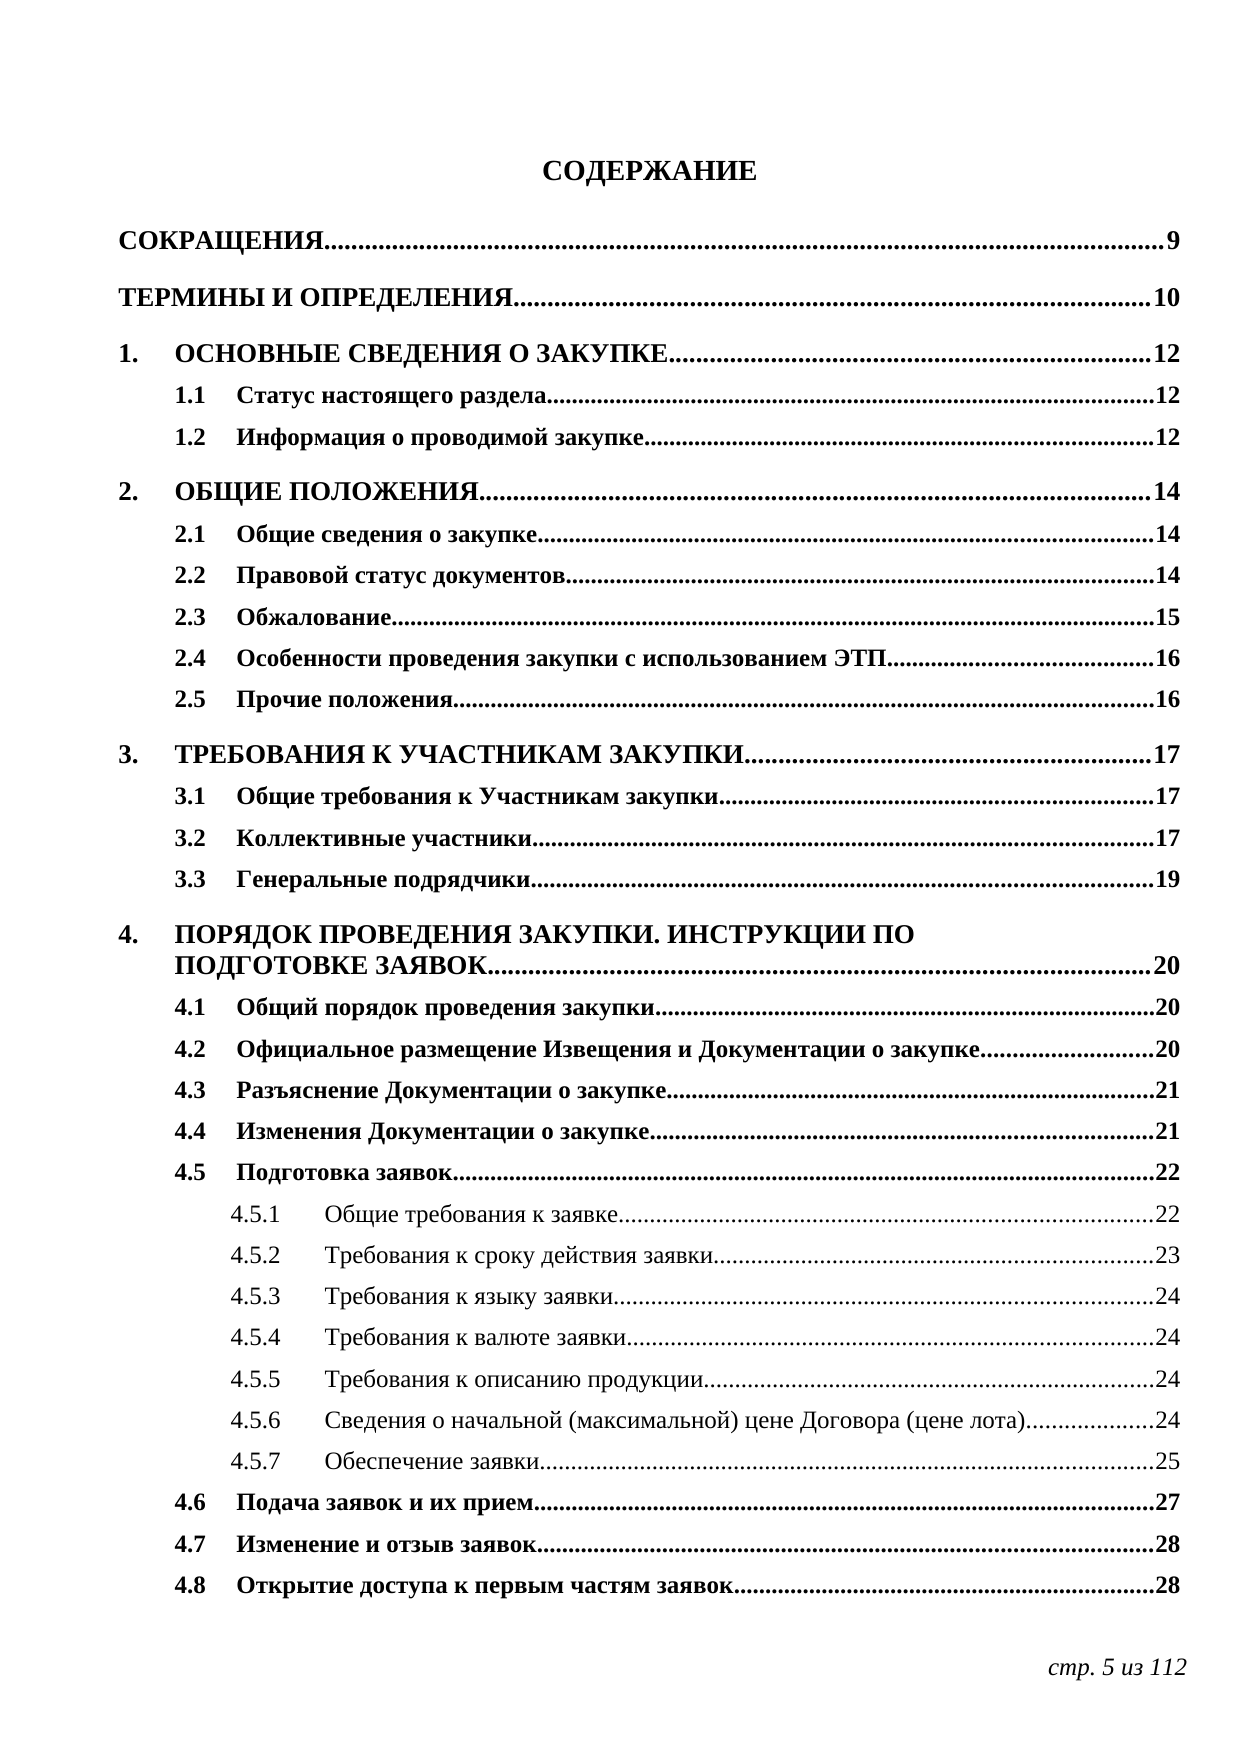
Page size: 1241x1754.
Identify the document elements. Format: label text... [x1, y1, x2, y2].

text 2.1 Общие сведения о закупке 14 [174, 519, 1093, 548]
text 2.3 Обжалование 15 [174, 602, 1093, 630]
text СОДЕРЖАНИЕ [118, 153, 1181, 187]
text 2.2 Правовой статус документов 14 [174, 560, 1093, 589]
text 3. ТРЕБОВАНИЯ К УЧАСТНИКАМ ЗАКУПКИ 17 [118, 738, 1063, 769]
text 4.5.1 Общие требования к заявке 22 [230, 1199, 1063, 1227]
text 4.5 Подготовка заявок 22 [174, 1157, 1093, 1186]
text 2.5 Прочие положения 16 [174, 684, 1093, 713]
text 1.2 Информация о проводимой закупке 12 [174, 422, 1093, 450]
text 4.7 Изменение и отзыв заявок 28 [174, 1529, 1093, 1557]
text 4.8 Открытие доступа к первым частям заявок 28 [174, 1570, 1093, 1599]
text 4.5.5 Требования к описанию продукции 24 [230, 1364, 1063, 1392]
text 4.5.3 Требования к языку заявки 24 [230, 1281, 1063, 1310]
text 4.5.7 Обеспечение заявки 25 [230, 1446, 1063, 1475]
text 3.1 Общие требования к Участникам закупки 17 [174, 781, 1093, 810]
text 4.1 Общий порядок проведения закупки 20 [174, 992, 1093, 1021]
text 4.3 Разъяснение Документации о закупке 21 [174, 1075, 1093, 1104]
text 4.4 Изменения Документации о закупке 21 [174, 1116, 1093, 1145]
text 1.1 Статус настоящего раздела 12 [174, 380, 1093, 409]
text 1. ОСНОВНЫЕ СВЕДЕНИЯ О ЗАКУПКЕ 12 [118, 337, 1063, 368]
text 4. ПОРЯДОК ПРОВЕДЕНИЯ ЗАКУПКИ. ИНСТРУКЦИИ ПО ПОДГОТОВКЕ ЗАЯВОК 20 [118, 918, 1063, 980]
text ТЕРМИНЫ И ОПРЕДЕЛЕНИЯ 10 [118, 281, 1063, 312]
text 4.2 Официальное размещение Извещения и Документации о закупке 20 [174, 1034, 1093, 1062]
text СОКРАЩЕНИЯ 9 [118, 224, 1063, 256]
text 3.2 Коллективные участники 17 [174, 823, 1093, 851]
text 3.3 Генеральные подрядчики 19 [174, 864, 1093, 893]
text 2. ОБЩИЕ ПОЛОЖЕНИЯ 14 [118, 475, 1063, 507]
text 2.4 Особенности проведения закупки с использованием ЭТП 16 [174, 643, 1093, 672]
text 4.6 Подача заявок и их прием 27 [174, 1487, 1093, 1516]
text 4.5.4 Требования к валюте заявки 24 [230, 1322, 1063, 1351]
text 4.5.2 Требования к сроку действия заявки 23 [230, 1240, 1063, 1269]
text 4.5.6 Сведения о начальной (максимальной) цене Договора (цене лота) 24 [230, 1405, 1063, 1434]
